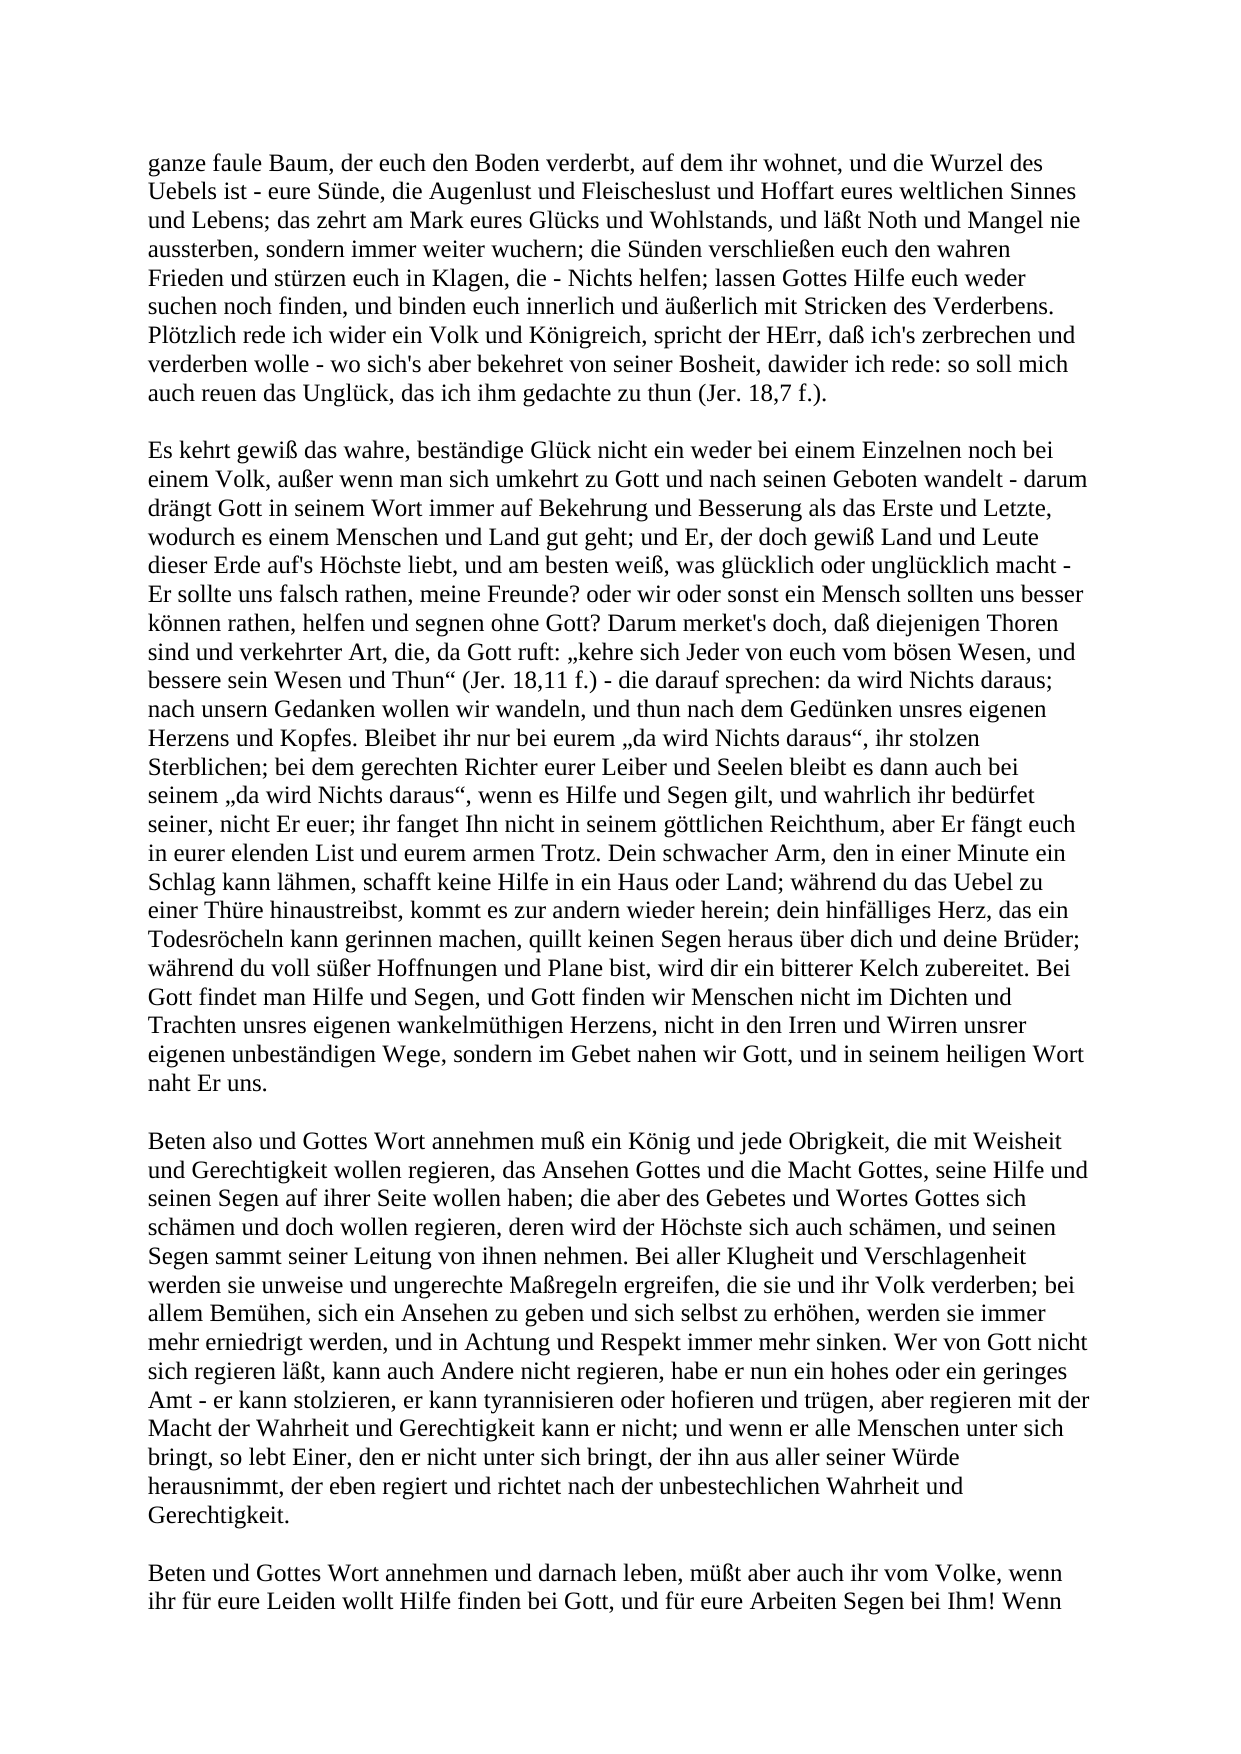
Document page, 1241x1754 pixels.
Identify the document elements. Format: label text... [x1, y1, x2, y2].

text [148, 148, 1093, 406]
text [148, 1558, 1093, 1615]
text Beten also und Gottes Wort annehmen muß ein König und jede Obrigkeit, die mit Weisheit und Gerechtigkeit wollen regieren, das Ansehen Gottes und die Macht Gottes, seine Hilfe und seinen Segen auf ihrer Seite wollen haben; die aber des Gebetes und Wortes Gottes sich schämen und doch wollen regieren, deren wird der Höchste sich auch schämen, und seinen Segen sammt seiner Leitung von ihnen nehmen. Bei aller Klugheit und Verschlagenheit werden sie unweise und ungerechte Maßregeln ergreifen, die sie und ihr Volk verderben; bei allem Bemühen, sich ein Ansehen zu geben und sich selbst zu erhöhen, werden sie immer mehr erniedrigt werden, und in Achtung und Respekt immer mehr sinken. Wer von Gott nicht sich regieren läßt, kann auch Andere nicht regieren, habe er nun ein hohes oder ein geringes Amt - er kann stolzieren, er kann tyrannisieren oder hofieren und trügen, aber regieren mit der Macht der Wahrheit und Gerechtigkeit kann er nicht; und wenn er alle Menschen unter sich bringt, so lebt Einer, den er nicht unter sich bringt, der ihn aus aller seiner Würde herausnimmt, der eben regiert und richtet nach der unbestechlichen Wahrheit und Gerechtigkeit. [148, 1126, 1093, 1528]
text Es kehrt gewiß das wahre, beständige Glück nicht ein weder bei einem Einzelnen noch bei einem Volk, außer wenn man sich umkehrt zu Gott und nach seinen Geboten wandelt - darum drängt Gott in seinem Wort immer auf Bekehrung und Besserung als das Erste und Letzte, wodurch es einem Menschen und Land gut geht; und Er, der doch gewiß Land und Leute dieser Erde auf's Höchste liebt, und am besten weiß, was glücklich oder unglücklich macht - Er sollte uns falsch rathen, meine Freunde? oder wir oder sonst ein Mensch sollten uns besser können rathen, helfen und segnen ohne Gott? Darum merket's doch, daß diejenigen Thoren sind und verkehrter Art, die, da Gott ruft: „kehre sich Jeder von euch vom bösen Wesen, und bessere sein Wesen und Thun“ (Jer. 18,11 f.) - die darauf sprechen: da wird Nichts daraus; nach unsern Gedanken wollen wir wandeln, und thun nach dem Gedünken unsres eigenen Herzens und Kopfes. Bleibet ihr nur bei eurem „da wird Nichts daraus“, ihr stolzen Sterblichen; bei dem gerechten Richter eurer Leiber und Seelen bleibt es dann auch bei seinem „da wird Nichts daraus“, wenn es Hilfe und Segen gilt, und wahrlich ihr bedürfet seiner, nicht Er euer; ihr fanget Ihn nicht in seinem göttlichen Reichthum, aber Er fängt euch in eurer elenden List und eurem armen Trotz. Dein schwacher Arm, den in einer Minute ein Schlag kann lähmen, schafft keine Hilfe in ein Haus oder Land; während du das Uebel zu einer Thüre hinaustreibst, kommt es zur andern wieder herein; dein hinfälliges Herz, das ein Todesröcheln kann gerinnen machen, quillt keinen Segen heraus über dich und deine Brüder; während du voll süßer Hoffnungen und Plane bist, wird dir ein bitterer Kelch zubereitet. Bei Gott findet man Hilfe und Segen, und Gott finden wir Menschen nicht im Dichten und Trachten unsres eigenen wankelmüthigen Herzens, nicht in den Irren und Wirren unsrer eigenen unbeständigen Wege, sondern im Gebet nahen wir Gott, und in seinem heiligen Wort naht Er uns. [148, 436, 1093, 1097]
